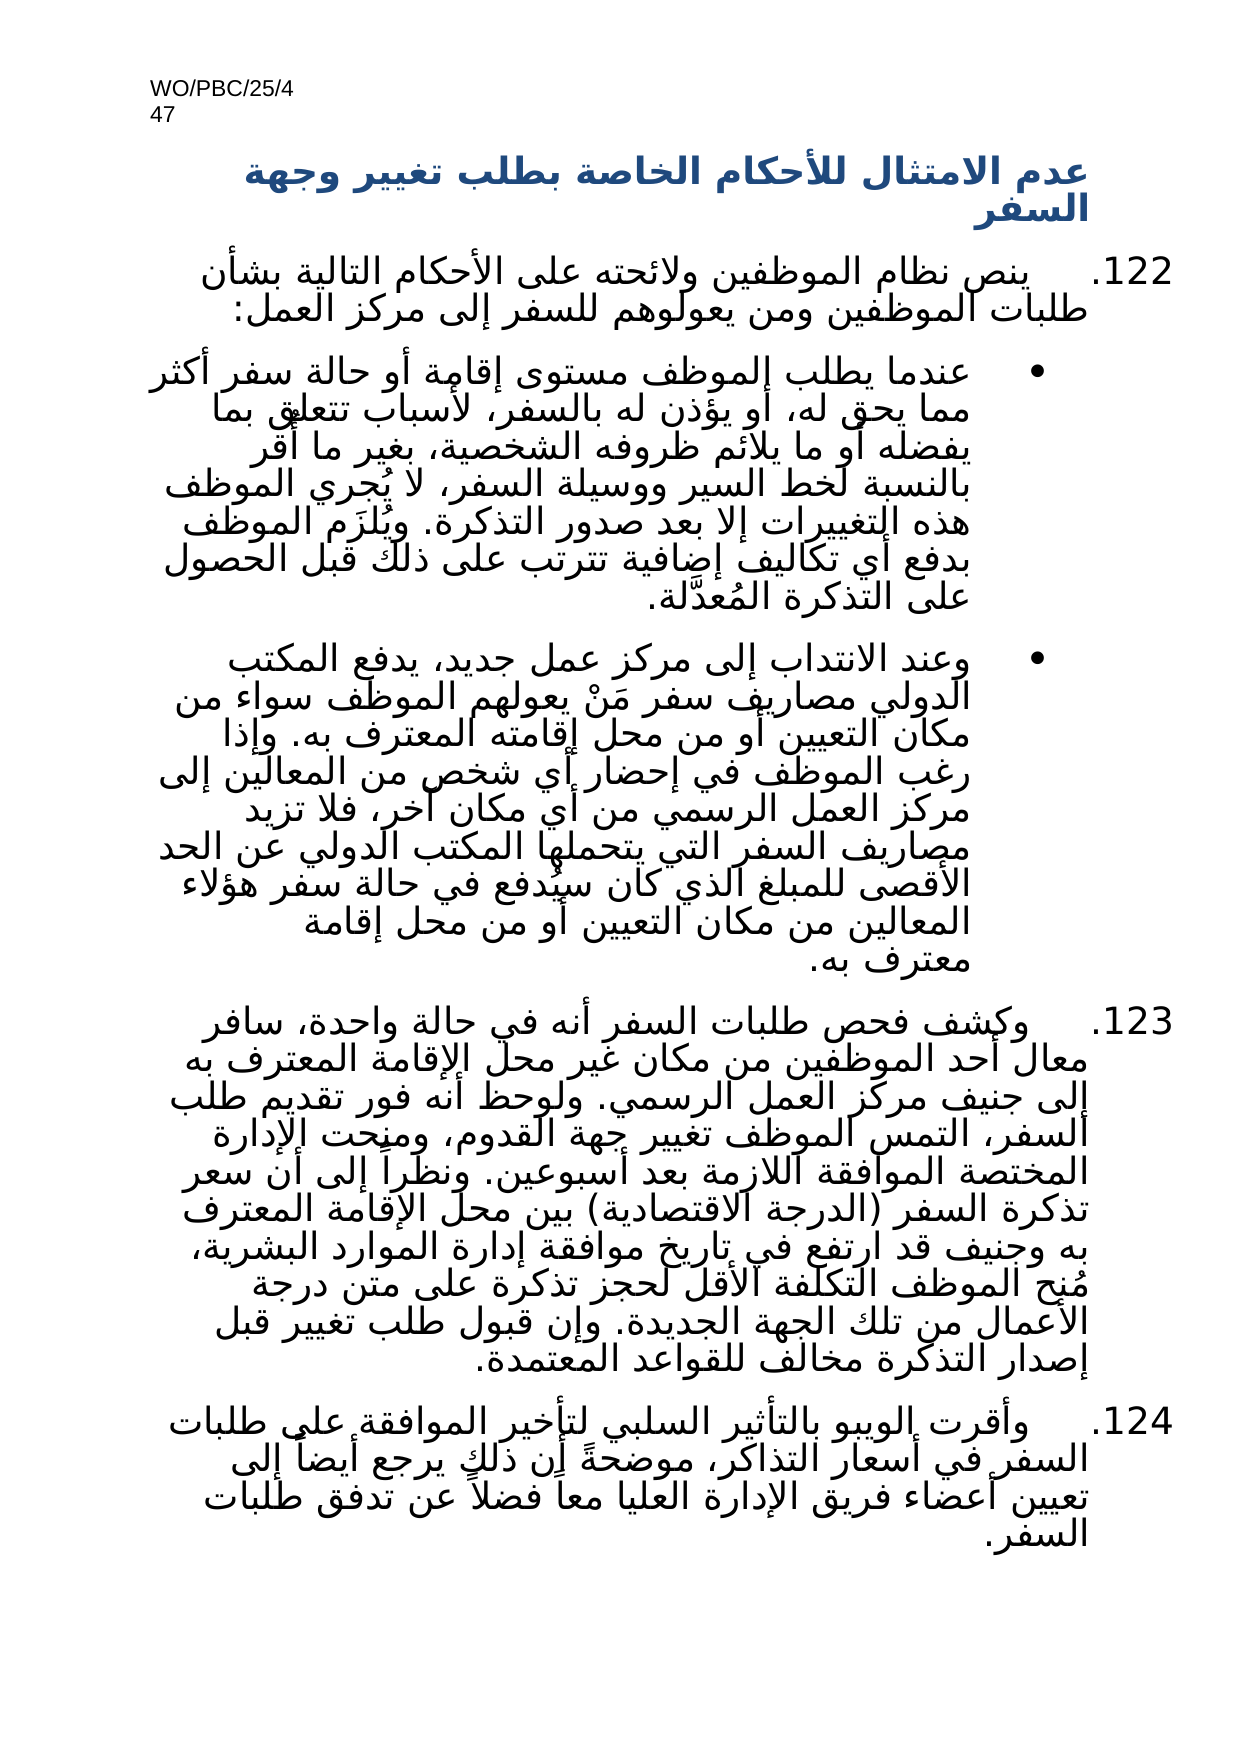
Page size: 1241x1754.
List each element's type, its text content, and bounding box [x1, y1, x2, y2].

text وأقرت الويبو بالتأثير السلبي لتأخير الموافقة على طلبات السفر في أسعار التذاكر، موضحةً أن ذلك يرجع أيضاً إلى تعيين أعضاء فريق الإدارة العليا معاً فضلاً عن تدفق طلبات السفر. [150, 1404, 1090, 1554]
text وكشف فحص طلبات السفر أنه في حالة واحدة، سافر معال أحد الموظفين من مكان غير محل الإقامة المعترف به إلى جنيف مركز العمل الرسمي. ولوحظ أنه فور تقديم طلب السفر، التمس الموظف تغيير جهة القدوم، ومنحت الإدارة المختصة الموافقة اللازمة بعد أسبوعين. ونظراً إلى أن سعر تذكرة السفر (الدرجة الاقتصادية) بين محل الإقامة المعترف به وجنيف قد ارتفع في تاريخ موافقة إدارة الموارد البشرية، مُنح الموظف التكلفة الأقل لحجز تذكرة على متن درجة الأعمال من تلك الجهة الجديدة. وإن قبول طلب تغيير قبل إصدار التذكرة مخالف للقواعد المعتمدة. [150, 1004, 1090, 1379]
list وعند الانتداب إلى مركز عمل جديد، يدفع المكتب الدولي مصاريف سفر مَنْ يعولهم الموظف سواء من مكان التعيين أو من محل إقامته المعترف به. وإذا رغب الموظف في إحضار أي شخص من المعالين إلى مركز العمل الرسمي من أي مكان آخر، فلا تزيد مصاريف السفر التي يتحملها المكتب الدولي عن الحد الأقصى للمبلغ الذي كان سيُدفع في حالة سفر هؤلاء المعالين من مكان التعيين أو من محل إقامة معترف به. [150, 642, 1031, 979]
list عندما يطلب الموظف مستوى إقامة أو حالة سفر أكثر مما يحق له، أو يؤذن له بالسفر، لأسباب تتعلق بما يفضله أو ما يلائم ظروفه الشخصية، بغير ما أُقر بالنسبة لخط السير ووسيلة السفر، لا يُجري الموظف هذه التغييرات إلا بعد صدور التذكرة. ويُلزَم الموظف بدفع أي تكاليف إضافية تترتب على ذلك قبل الحصول على التذكرة المُعدَّلة. [150, 354, 1031, 617]
subtitle عدم الامتثال للأحكام الخاصة بطلب تغيير وجهة السفر [150, 154, 1090, 229]
text ينص نظام الموظفين ولائحته على الأحكام التالية بشأن طلبات الموظفين ومن يعولوهم للسفر إلى مركز العمل: [150, 254, 1090, 329]
